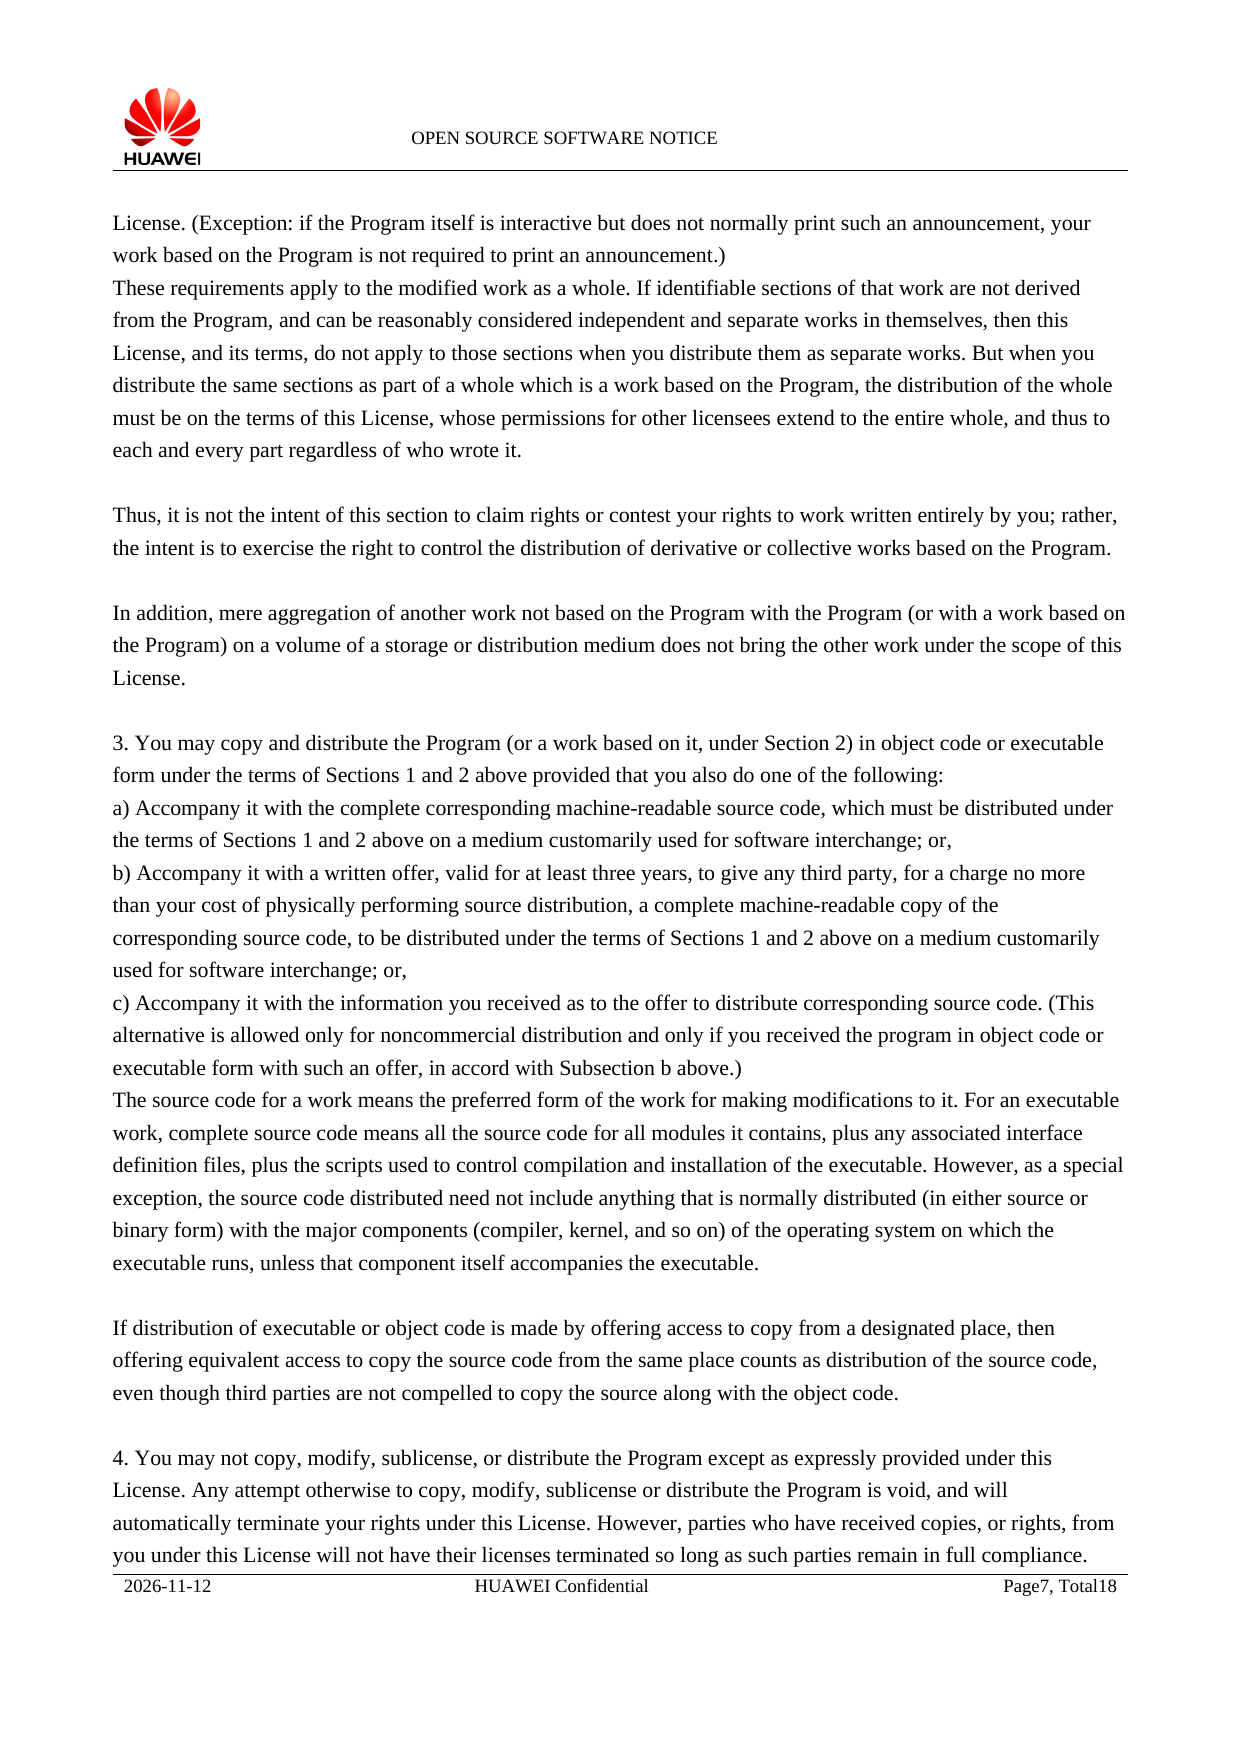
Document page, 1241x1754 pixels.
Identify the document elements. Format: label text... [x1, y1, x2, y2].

picture [124, 88, 201, 165]
